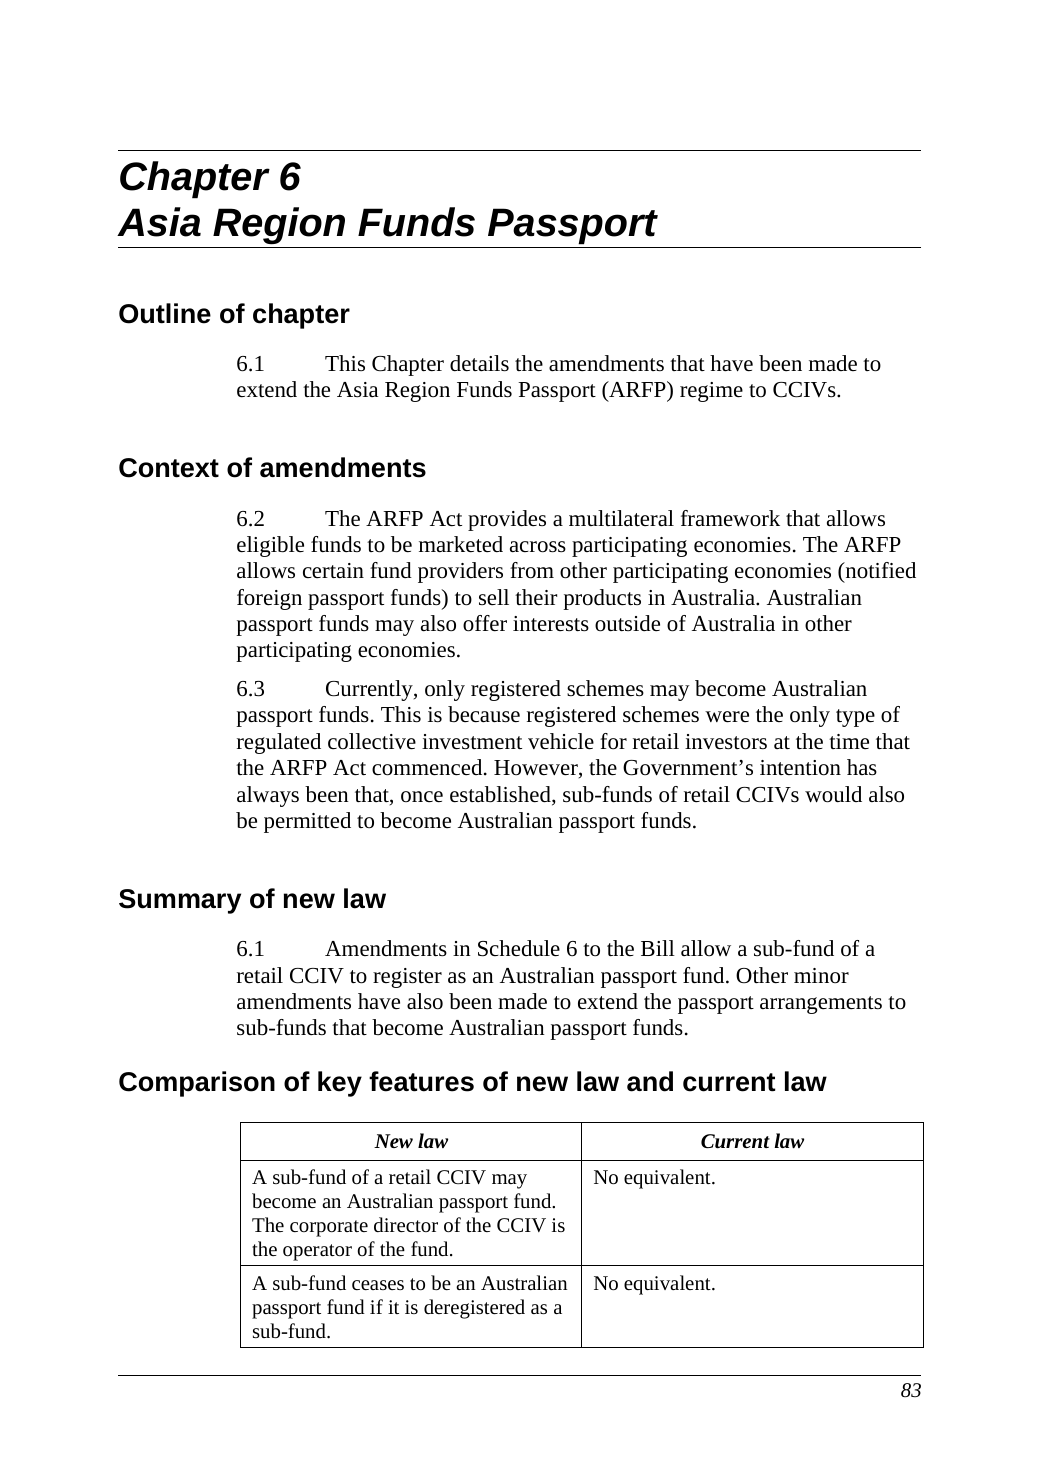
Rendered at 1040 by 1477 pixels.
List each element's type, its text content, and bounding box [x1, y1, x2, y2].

list Amendments in Schedule 6 to the Bill allow a sub-fund of a retail CCIV to register as an Australian passport fund. Other minor amendments have also been made to extend the passport arrangements to sub-funds that become Australian passport funds. [236, 935, 921, 1041]
table_header Current law [582, 1123, 923, 1160]
subtitle Summary of new law [118, 883, 921, 914]
table_cell A sub-fund ceases to be an Australian passport fund if it is deregistered as a sub-fund. [241, 1266, 581, 1347]
table_cell No equivalent. [582, 1161, 923, 1265]
subtitle Comparison of key features of new law and current law [118, 1066, 921, 1097]
subtitle Context of amendments [118, 452, 921, 484]
subtitle Asia Region Funds Passport [118, 151, 921, 247]
table_cell No equivalent. [582, 1266, 923, 1347]
list The ARFP Act provides a multilateral framework that allows eligible funds to be marketed across participating economies. The ARFP allows certain fund providers from other participating economies (notified foreign passport funds) to sell their products in Australia. Australian passport funds may also offer interests outside of Australia in other participating economies. [236, 504, 921, 663]
list This Chapter details the amendments that have been made to extend the Asia Region Funds Passport (ARFP) regime to CCIVs. [236, 350, 921, 402]
list Currently, only registered schemes may become Australian passport funds. This is because registered schemes were the only type of regulated collective investment vehicle for retail investors at the time that the ARFP Act commenced. However, the Government’s intention has always been that, once established, sub-funds of retail CCIVs would also be permitted to become Australian passport funds. [236, 675, 921, 833]
table_cell A sub-fund of a retail CCIV may become an Australian passport fund. The corporate director of the CCIV is the operator of the fund. [241, 1161, 581, 1265]
table_header New law [241, 1123, 581, 1160]
subtitle Outline of chapter [118, 298, 921, 329]
